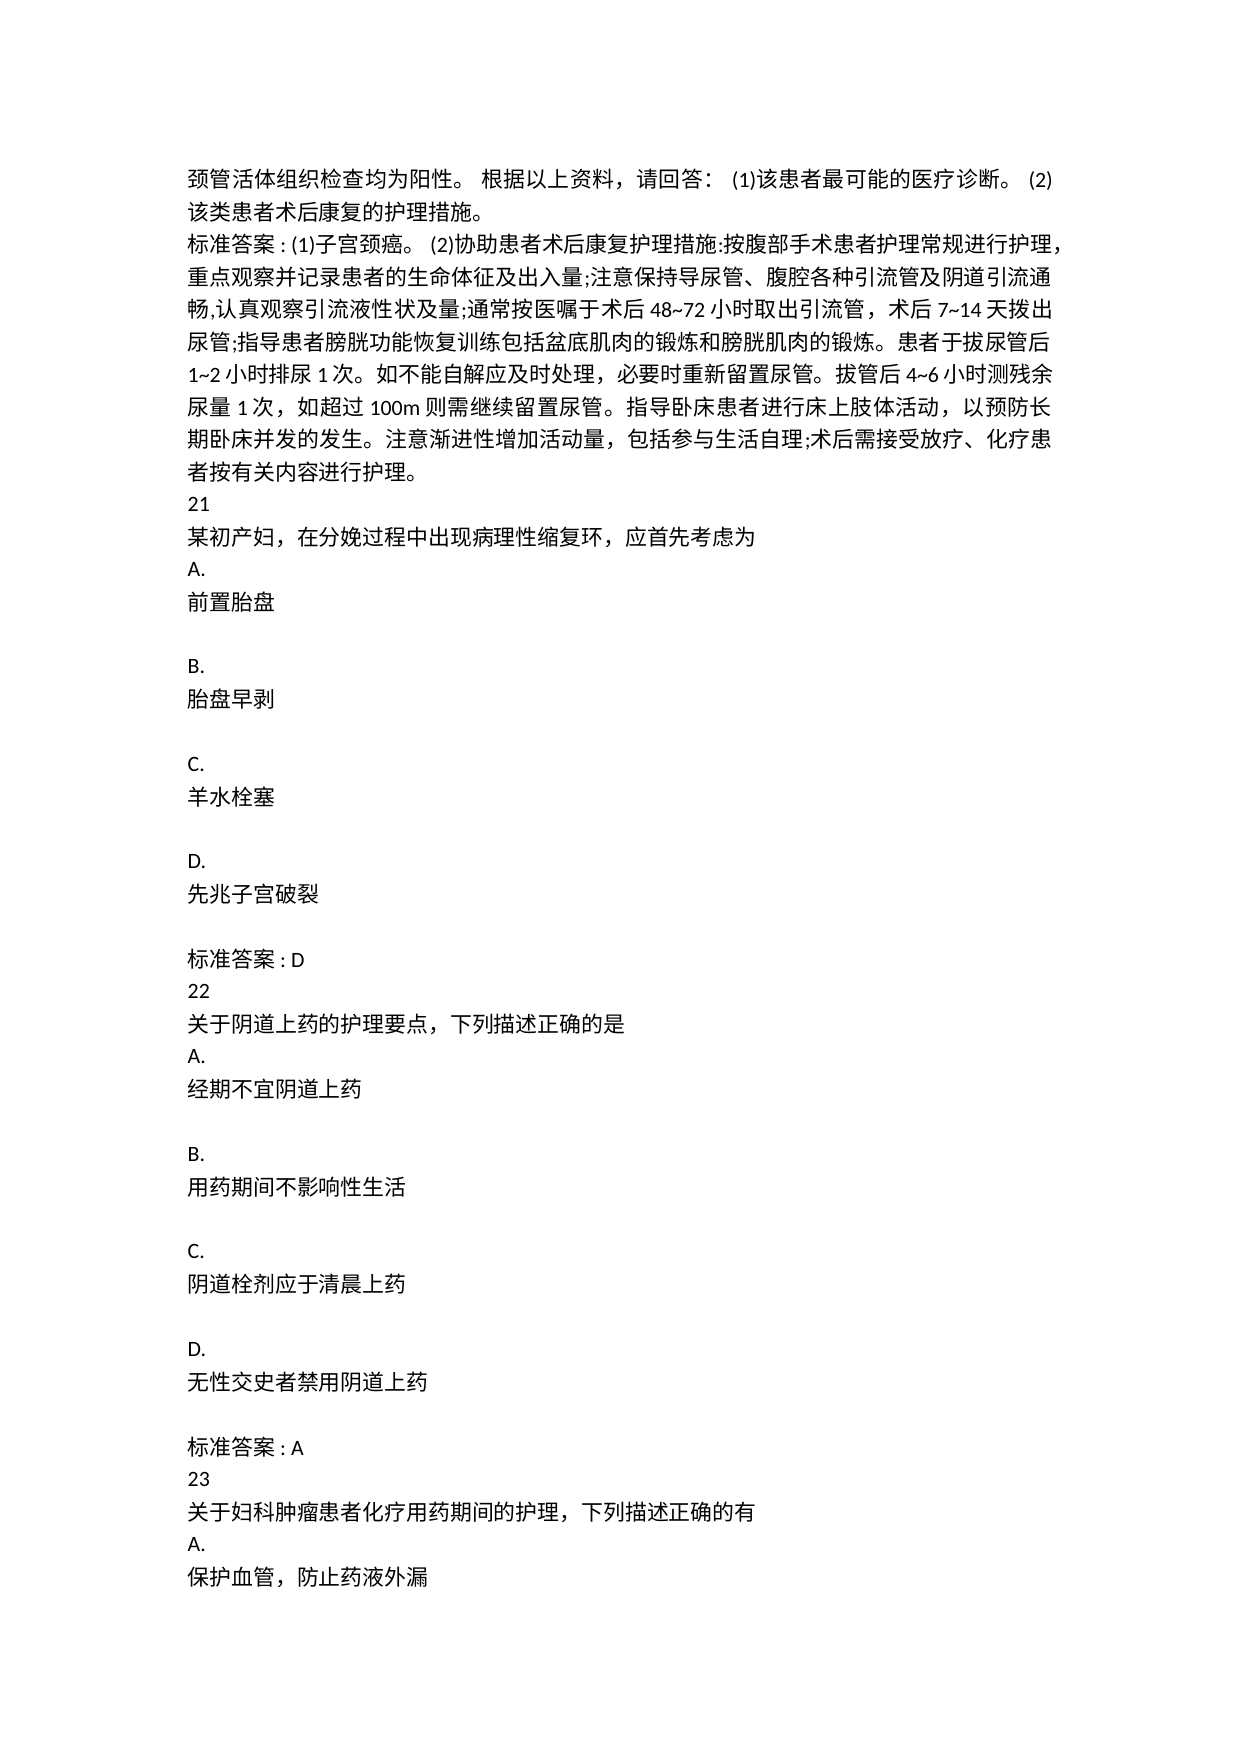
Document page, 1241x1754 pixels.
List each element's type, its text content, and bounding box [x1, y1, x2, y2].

text 经期不宜阴道上药 [187, 1072, 1053, 1104]
text 21 [187, 487, 1053, 519]
text 某初产妇，在分娩过程中出现病理性缩复环，应首先考虑为 [187, 519, 1053, 552]
text A. [187, 1527, 1053, 1559]
text 标准答案 : D [187, 942, 1053, 974]
text 保护血管，防止药液外漏 [187, 1559, 1053, 1592]
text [187, 162, 1053, 227]
text 阴道栓剂应于清晨上药 [187, 1267, 1053, 1299]
text C. [187, 1234, 1053, 1267]
text A. [187, 552, 1053, 584]
text 22 [187, 974, 1053, 1007]
text A. [187, 1039, 1053, 1072]
text D. [187, 844, 1053, 877]
text 关于妇科肿瘤患者化疗用药期间的护理，下列描述正确的有 [187, 1494, 1053, 1527]
text 前置胎盘 [187, 584, 1053, 617]
text B. [187, 649, 1053, 682]
text 23 [187, 1462, 1053, 1494]
text 标准答案 : A [187, 1429, 1053, 1462]
text C. [187, 747, 1053, 779]
text 关于阴道上药的护理要点，下列描述正确的是 [187, 1007, 1053, 1039]
text 羊水栓塞 [187, 779, 1053, 812]
text 标准答案 : (1)子宫颈癌。 (2)协助患者术后康复护理措施:按腹部手术患者护理常规进行护理，重点观察并记录患者的生命体征及出入量;注意保持导尿管、腹腔各种引流管及阴道引流通畅,认真观察引流液性状及量;通常按医嘱于术后48~72小时取出引流管，术后7~14天拨出尿管;指导患者膀胱功能恢复训练包括盆底肌肉的锻炼和膀胱肌肉的锻炼。患者于拔尿管后1~2小时排尿1次。如不能自解应及时处理，必要时重新留置尿管。拔管后4~6小时测残余尿量1次，如超过100m则需继续留置尿管。指导卧床患者进行床上肢体活动，以预防长期卧床并发的发生。注意渐进性增加活动量，包括参与生活自理;术后需接受放疗、化疗患者按有关内容进行护理。 [187, 227, 1053, 487]
text 用药期间不影响性生活 [187, 1169, 1053, 1202]
text 胎盘早剥 [187, 682, 1053, 714]
text 无性交史者禁用阴道上药 [187, 1364, 1053, 1397]
text B. [187, 1137, 1053, 1169]
text 先兆子宫破裂 [187, 877, 1053, 909]
text D. [187, 1332, 1053, 1364]
